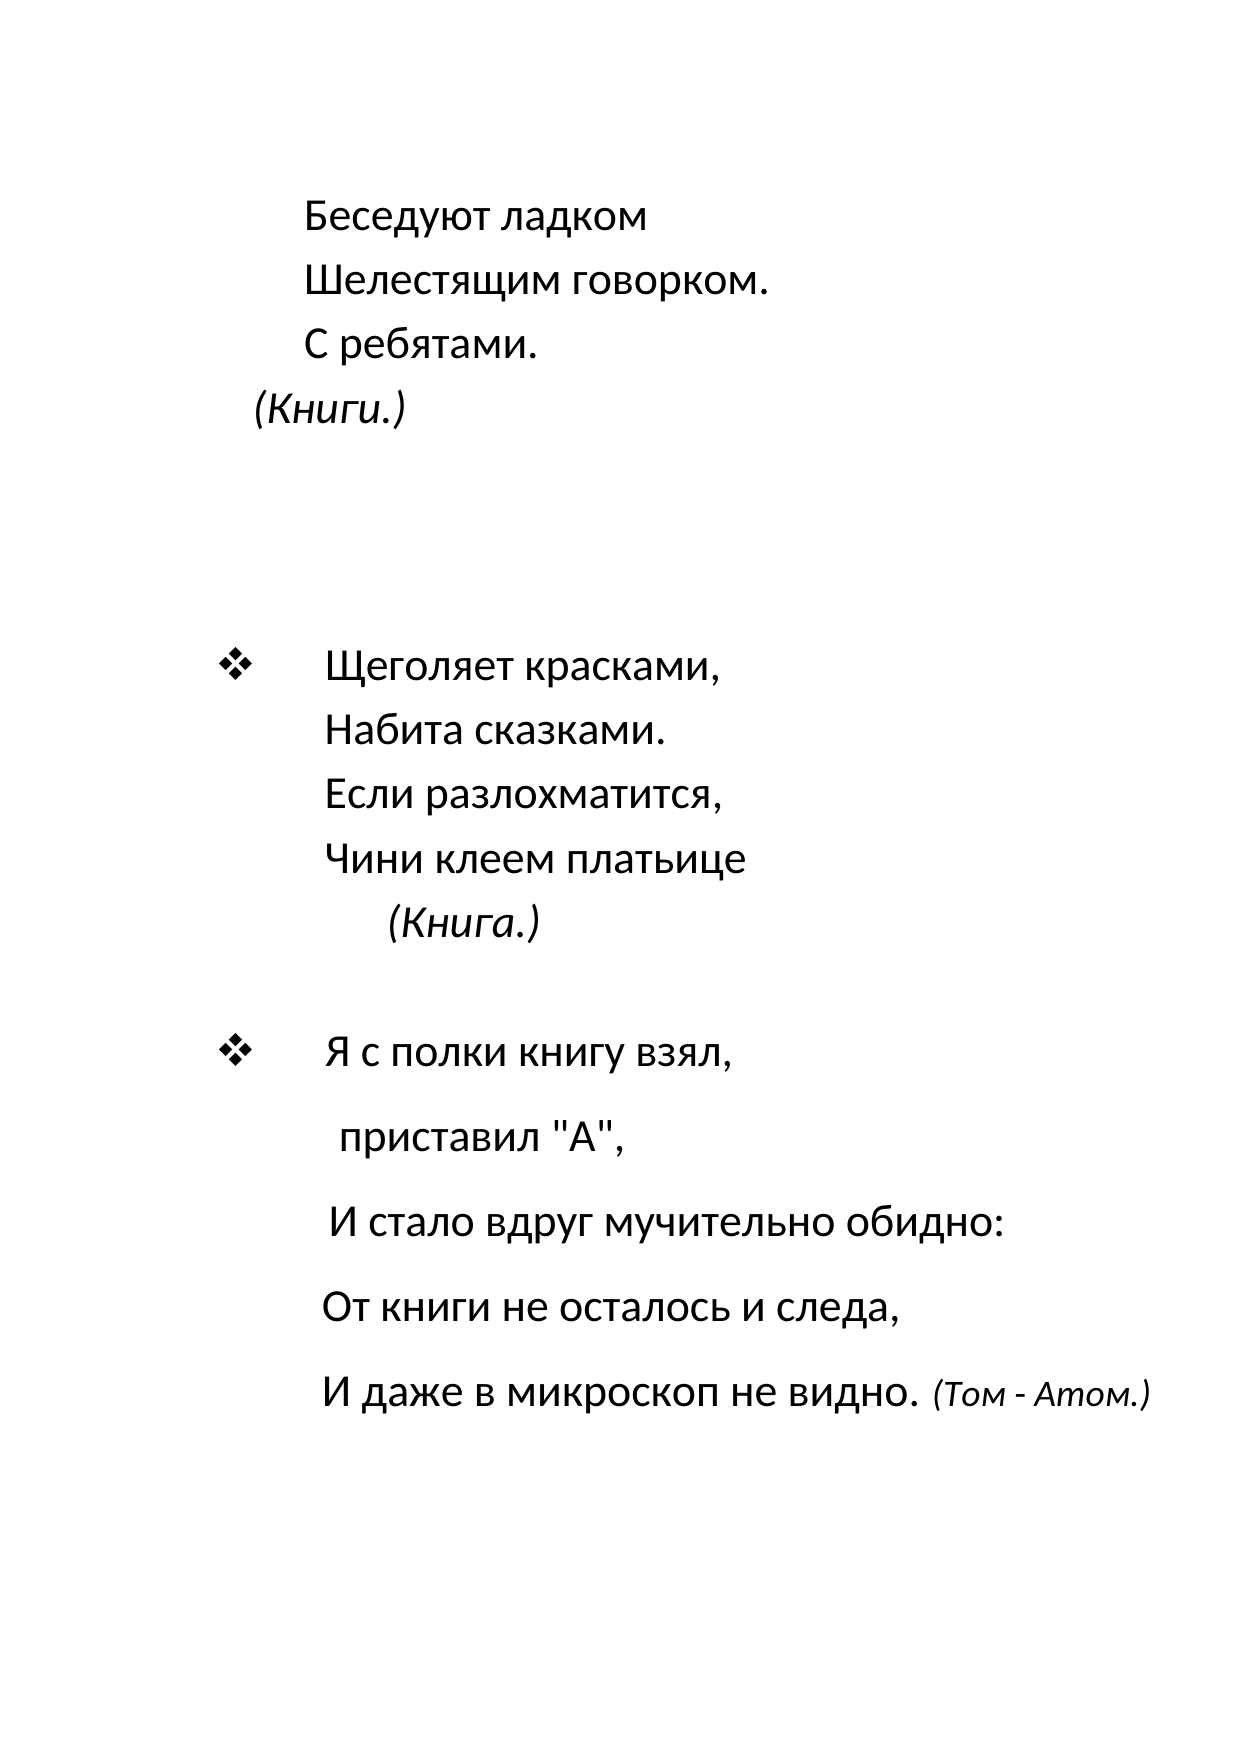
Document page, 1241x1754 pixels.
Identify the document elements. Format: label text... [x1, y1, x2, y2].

list Я с полки книгу взял, [215, 1021, 1152, 1077]
text И стало вдруг мучительно обидно: [215, 1192, 1152, 1248]
text приставил "А", [215, 1107, 1152, 1162]
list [215, 186, 1152, 435]
list Щеголяет красками, Набита сказками. Если разлохматится, Чини клеем платьице (Книга.) [215, 636, 1152, 1013]
text И даже в микроскоп не видно. (Том - Атом.) [177, 1362, 1152, 1418]
text От книги не осталось и следа, [177, 1277, 1152, 1333]
